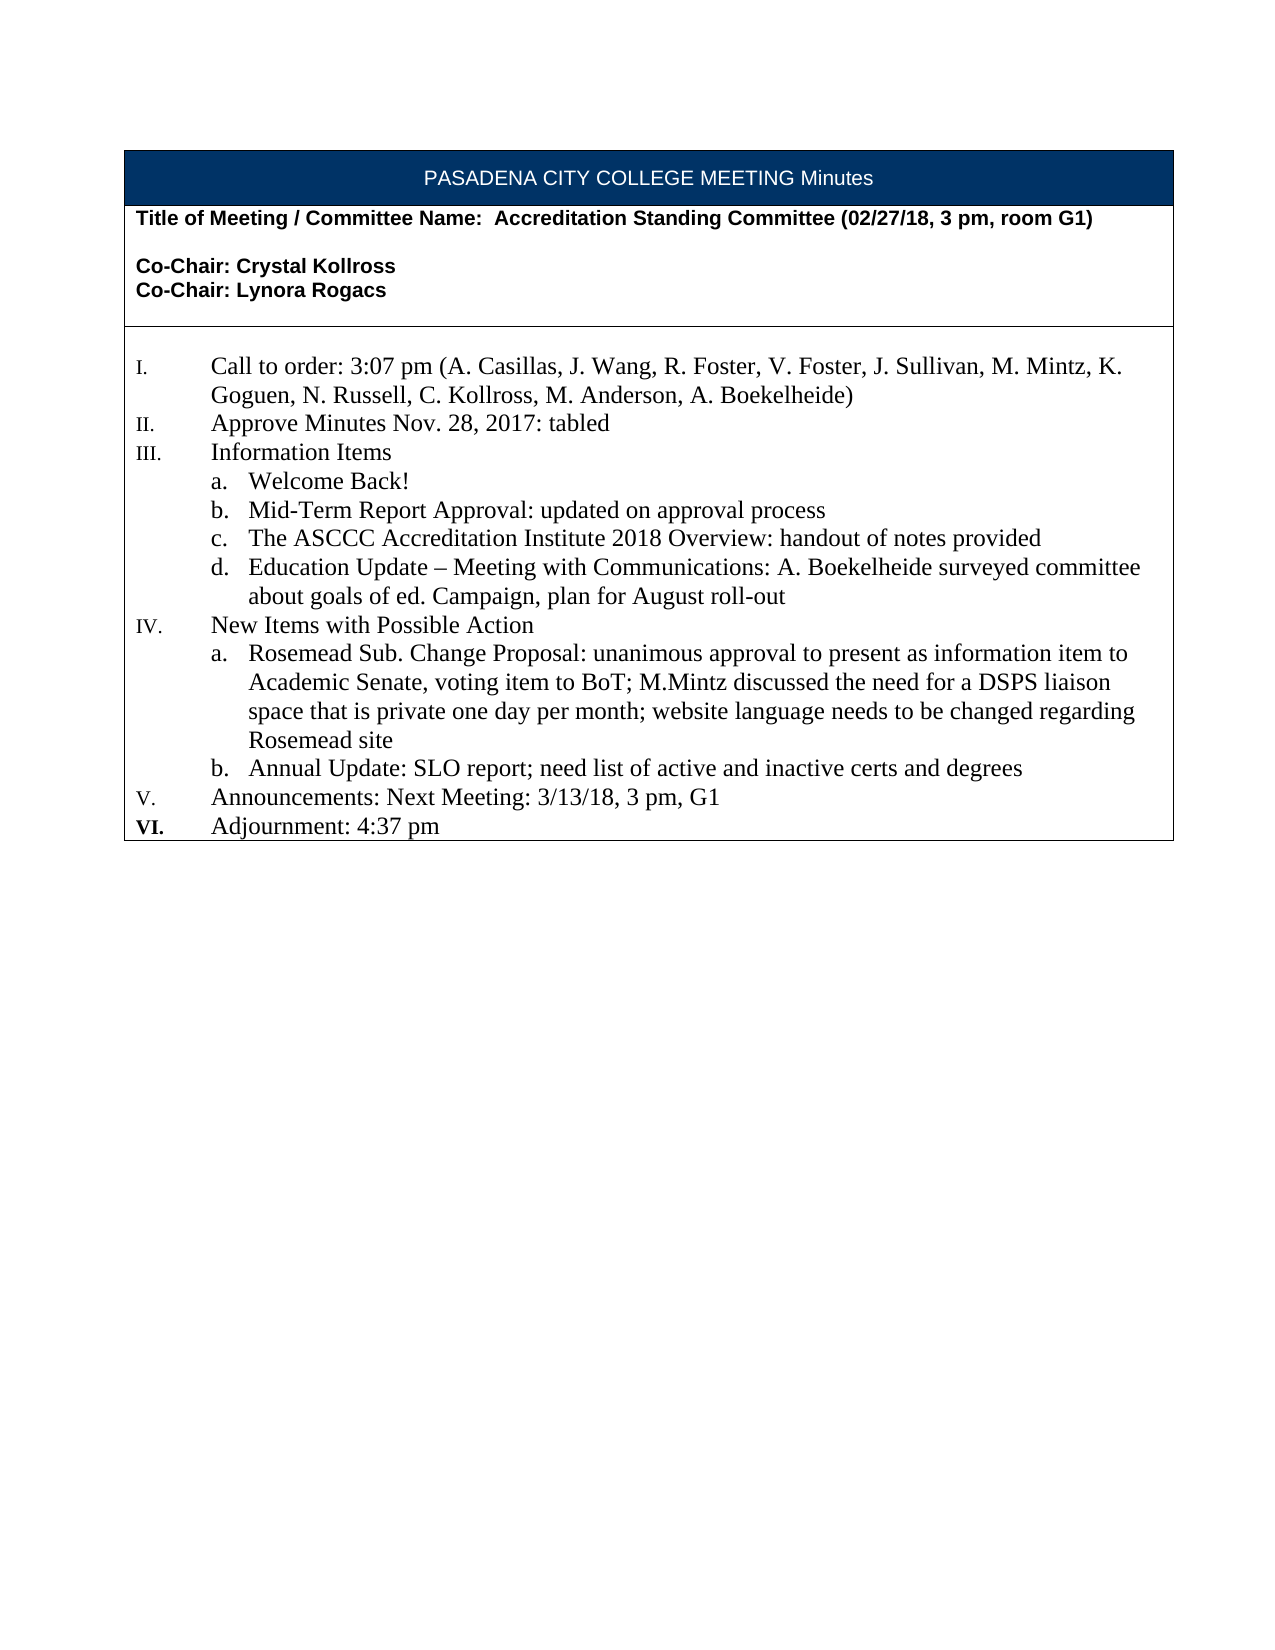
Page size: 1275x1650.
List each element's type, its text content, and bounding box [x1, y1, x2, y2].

table_cell Title of Meeting / Committee Name: Accreditation Standing Committee (02/27/18, 3 pm, room G1) Co-Chair: Crystal Kollross Co-Chair: Lynora Rogacs [125, 206, 1173, 326]
table_header PASADENA CITY COLLEGE MEETING Minutes [125, 151, 1173, 205]
table_cell Call to order: 3:07 pm (A. Casillas, J. Wang, R. Foster, V. Foster, J. Sullivan, M. Mintz, K. Goguen, N. Russell, C. Kollross, M. Anderson, A. Boekelheide) Approve Minutes Nov. 28, 2017: tabled Information Items Welcome Back! Mid-Term Report Approval: updated on approval process The ASCCC Accreditation Institute 2018 Overview: handout of notes provided Education Update – Meeting with Communications: A. Boekelheide surveyed committee about goals of ed. Campaign, plan for August roll-out New Items with Possible Action Rosemead Sub. Change Proposal: unanimous approval to present as information item to Academic Senate, voting item to BoT; M.Mintz discussed the need for a DSPS liaison space that is private one day per month; website language needs to be changed regarding Rosemead site Annual Update: SLO report; need list of active and inactive certs and degrees Announcements: Next Meeting: 3/13/18, 3 pm, G1 Adjournment: 4:37 pm [125, 327, 1173, 840]
